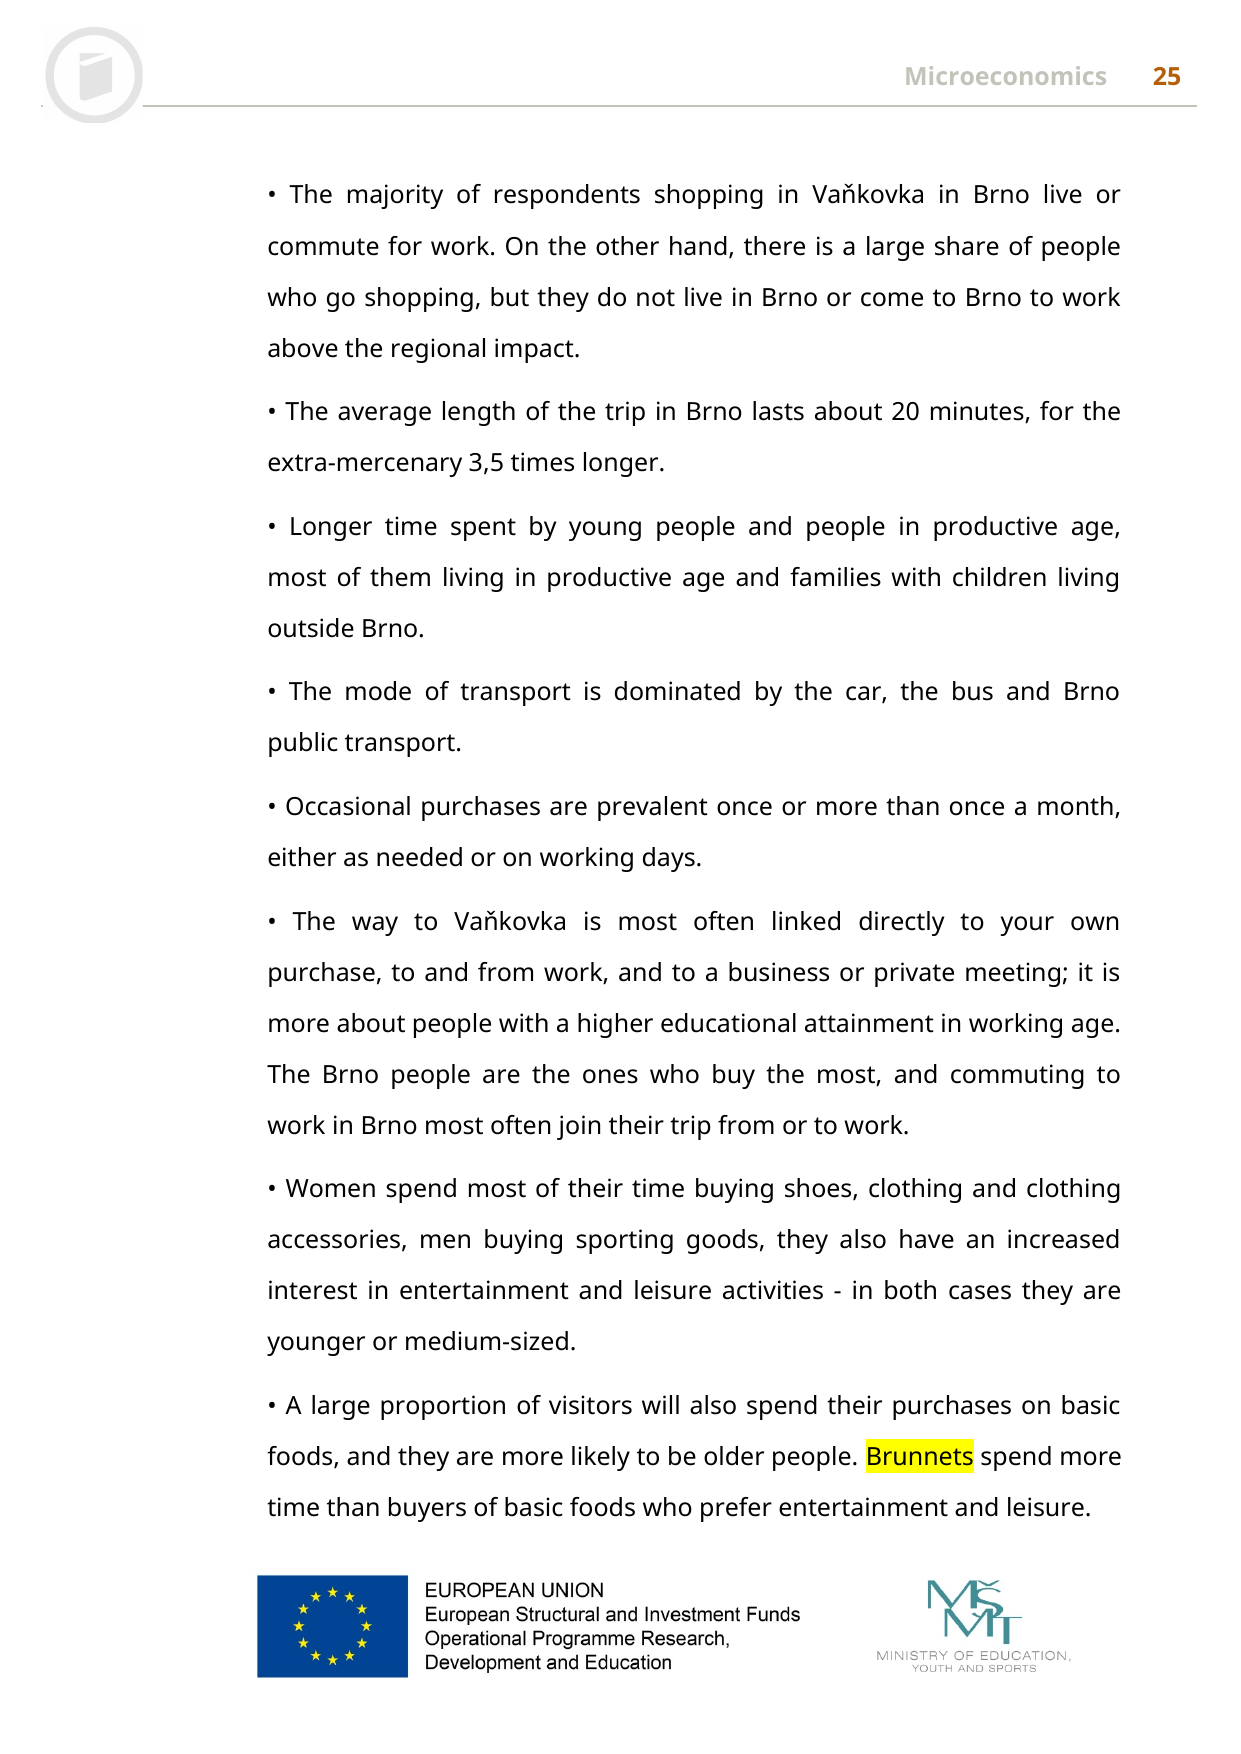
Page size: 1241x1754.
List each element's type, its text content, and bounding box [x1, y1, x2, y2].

text • Women spend most of their time buying shoes, clothing and clothing accessories, men buying sporting goods, they also have an increased interest in entertainment and leisure activities - in both cases they are younger or medium-sized. [267, 1171, 1122, 1358]
text • The mode of transport is dominated by the car, the bus and Brno public transport. [267, 674, 1122, 759]
picture [206, 1524, 1121, 1728]
text • The way to Vaňkovka is most often linked directly to your own purchase, to and from work, and to a business or private meeting; it is more about people with a higher educational attainment in working age. The Brno people are the ones who buy the most, and commuting to work in Brno most often join their trip from or to work. [267, 903, 1122, 1141]
text • A large proportion of visitors will also spend their purchases on basic foods, and they are more likely to be older people. Brunnets spend more time than buyers of basic foods who prefer entertainment and leisure. [267, 1388, 1122, 1524]
text • Occasional purchases are prevalent once or more than once a month, either as needed or on working days. [267, 789, 1122, 874]
text • Longer time spent by young people and people in productive age, most of them living in productive age and families with children living outside Brno. [267, 508, 1122, 644]
text • The average length of the trip in Brno lasts about 20 minutes, for the extra-mercenary 3,5 times longer. [267, 394, 1122, 479]
text • The majority of respondents shopping in Vaňkovka in Brno live or commute for work. On the other hand, there is a large share of people who go shopping, but they do not live in Brno or come to Brno to work above the regional impact. [267, 177, 1122, 364]
